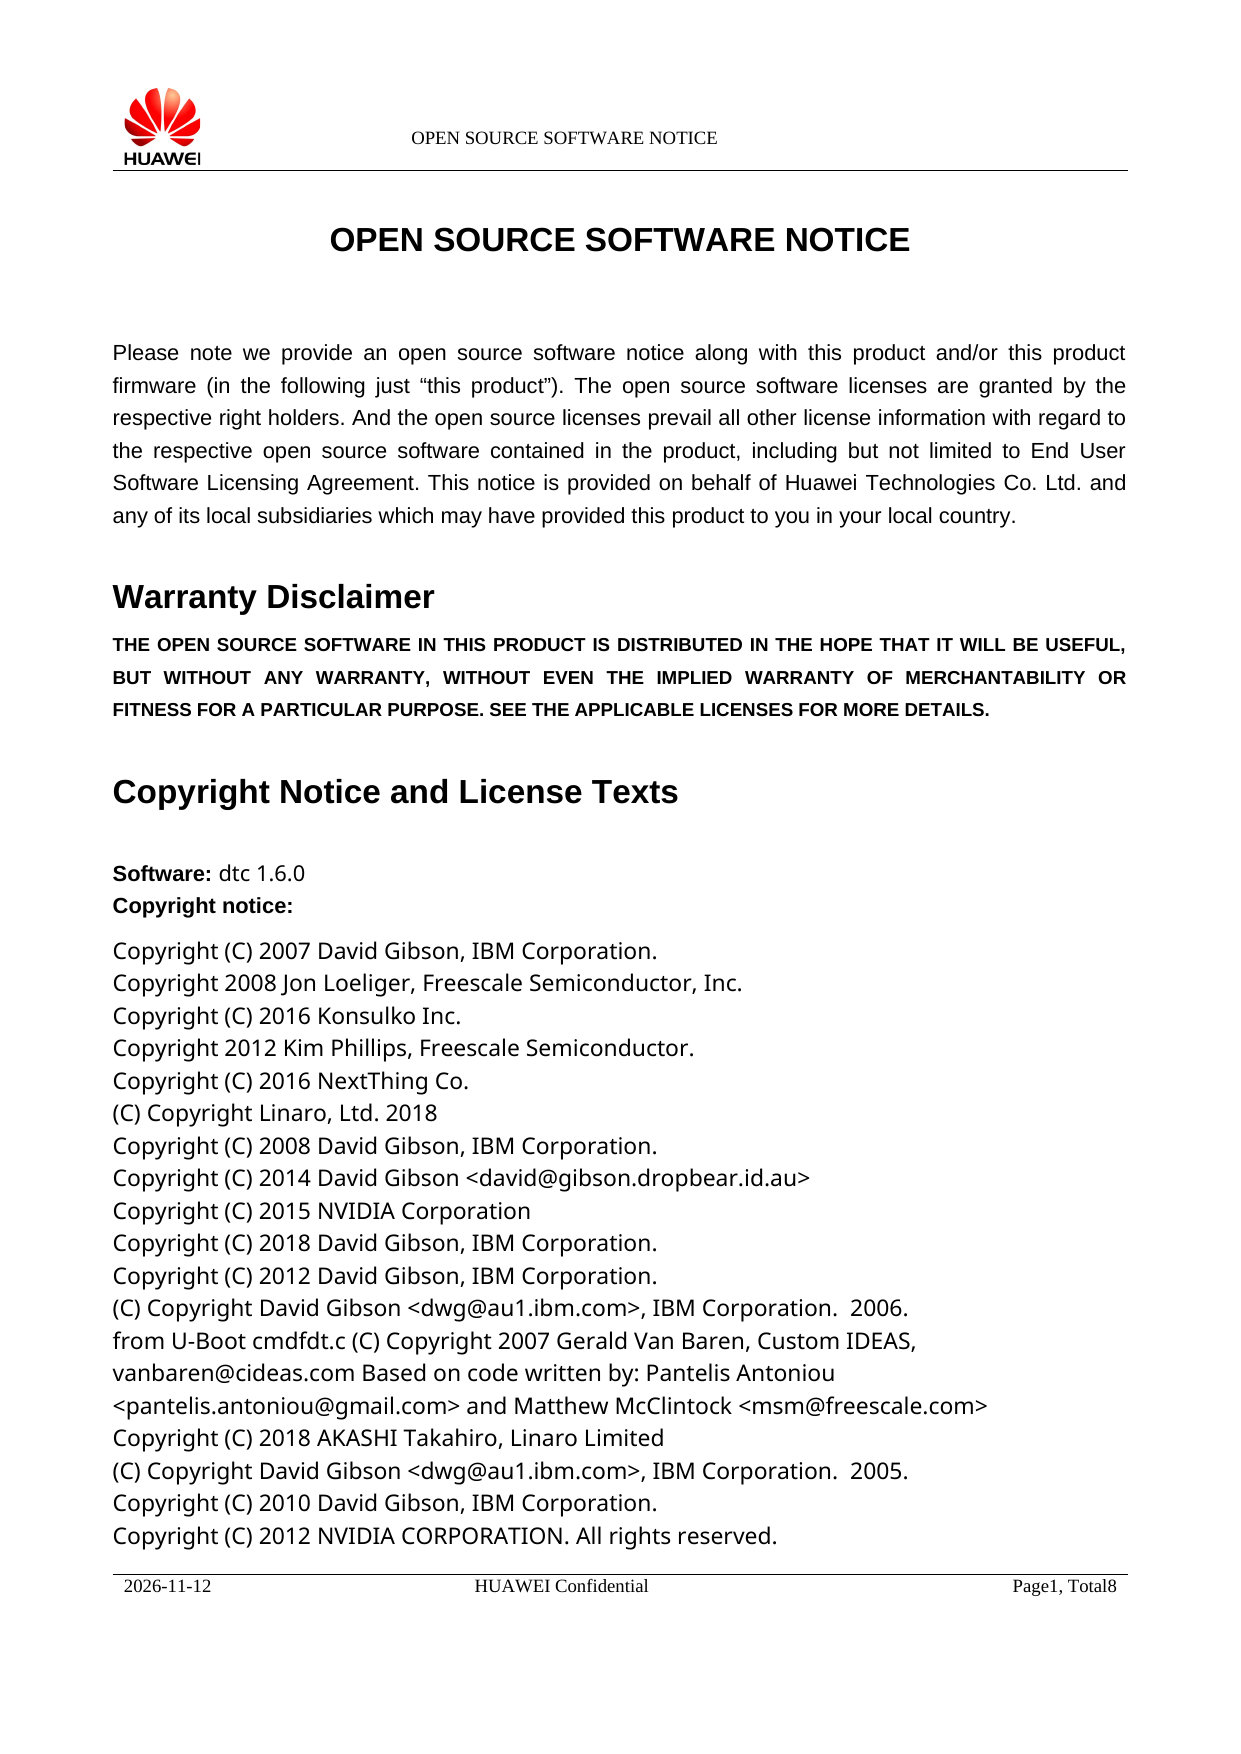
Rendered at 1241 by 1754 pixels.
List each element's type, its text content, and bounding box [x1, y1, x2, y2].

picture [124, 88, 201, 165]
text Warranty Disclaimer [112, 564, 1128, 629]
text Copyright Notice and License Texts [112, 759, 1128, 824]
text Please note we provide an open source software notice along with this product and/or this product firmware (in the following just “this product”). The open source software licenses are granted by the respective right holders. And the open source licenses prevail all other license information with regard to the respective open source software contained in the product, including but not limited to End User Software Licensing Agreement. This notice is provided on behalf of Huawei Technologies Co. Ltd. and any of its local subsidiaries which may have provided this product to you in your local country. [112, 336, 1128, 531]
title Software: dtc 1.6.0 [112, 856, 1128, 889]
text Copyright notice: [112, 889, 1128, 921]
text The open source software in this product is distributed in the hope that it will be useful, but WITHOUT ANY WARRANTY, without even the implied warranty of MERCHANTABILITY or FITNESS FOR A PARTICULAR PURPOSE. See the applicable licenses for more details. [112, 629, 1128, 726]
text OPEN SOURCE SOFTWARE NOTICE [112, 206, 1128, 271]
